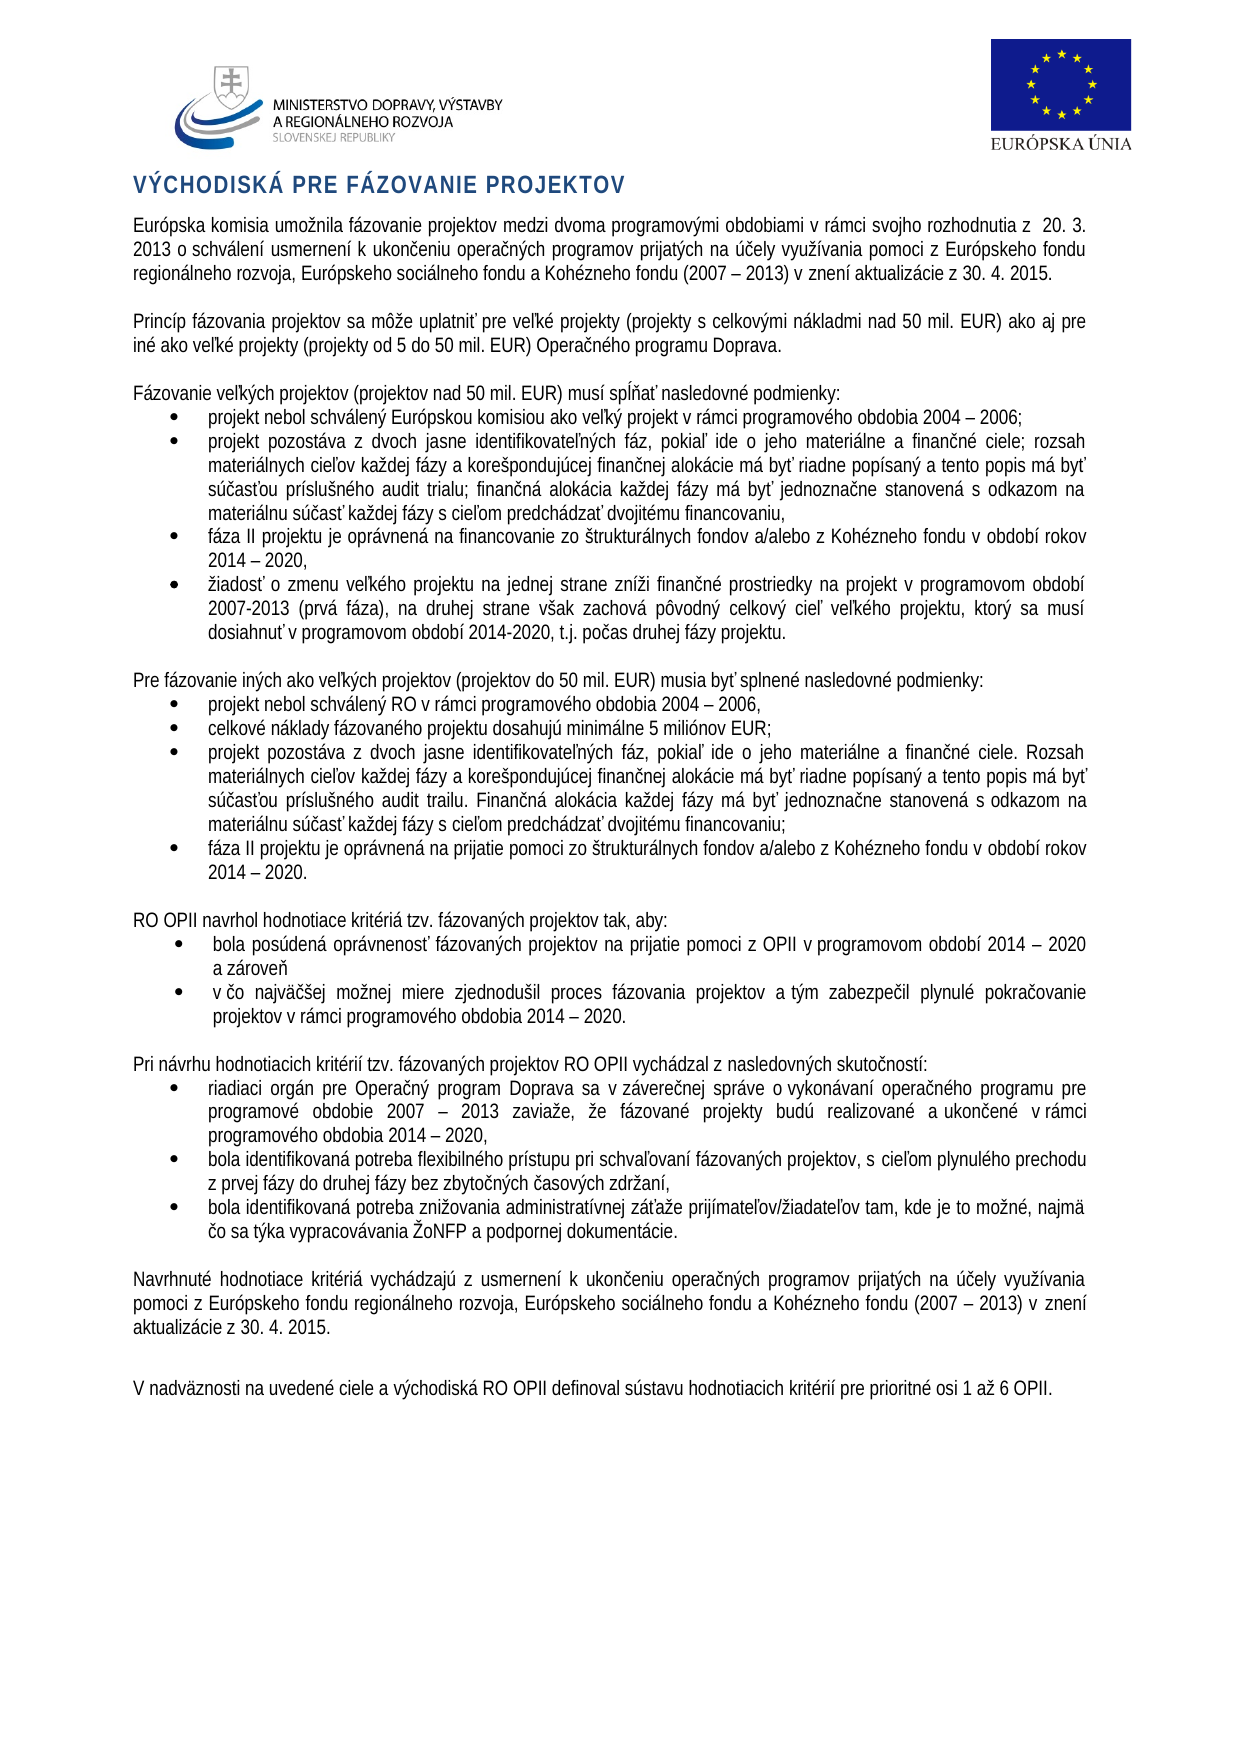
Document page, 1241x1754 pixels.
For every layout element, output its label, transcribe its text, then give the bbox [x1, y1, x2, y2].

text V nadväznosti na uvedené ciele a východiská RO OPII definoval sústavu hodnotiacich kritérií pre prioritné osi 1 až 6 OPII. [133, 1376, 1087, 1399]
list žiadosť o zmenu veľkého projektu na jednej strane zníži finančné prostriedky na projekt v programovom období 2007-2013 (prvá fáza), na druhej strane však zachová pôvodný celkový cieľ veľkého projektu, ktorý sa musí dosiahnuť v programovom období 2014-2020, t.j. počas druhej fázy projektu. [170, 572, 1087, 644]
text Fázovanie veľkých projektov (projektov nad 50 mil. EUR) musí spĺňať nasledovné podmienky: [133, 381, 1087, 405]
list v čo najväčšej možnej miere zjednodušil proces fázovania projektov a tým zabezpečil plynulé pokračovanie projektov v rámci programového obdobia 2014 – 2020. [175, 980, 1087, 1028]
text Pri návrhu hodnotiacich kritérií tzv. fázovaných projektov RO OPII vychádzal z nasledovných skutočností: [133, 1052, 1087, 1076]
text Pre fázovanie iných ako veľkých projektov (projektov do 50 mil. EUR) musia byť splnené nasledovné podmienky: [133, 668, 1087, 692]
list bola posúdená oprávnenosť fázovaných projektov na prijatie pomoci z OPII v programovom období 2014 – 2020 a zároveň [175, 932, 1087, 980]
list fáza II projektu je oprávnená na prijatie pomoci zo štrukturálnych fondov a/alebo z Kohézneho fondu v období rokov 2014 – 2020. [170, 836, 1087, 884]
picture [165, 59, 508, 161]
list projekt nebol schválený RO v rámci programového obdobia 2004 – 2006, [170, 692, 1087, 716]
text Európska komisia umožnila fázovanie projektov medzi dvoma programovými obdobiami v rámci svojho rozhodnutia z 20. 3. 2013 o schválení usmernení k ukončeniu operačných programov prijatých na účely využívania pomoci z Európskeho fondu regionálneho rozvoja, Európskeho sociálneho fondu a Kohézneho fondu (2007 – 2013) v znení aktualizácie z 30. 4. 2015. [133, 213, 1087, 285]
list projekt nebol schválený Európskou komisiou ako veľký projekt v rámci programového obdobia 2004 – 2006; [170, 405, 1087, 429]
text Princíp fázovania projektov sa môže uplatniť pre veľké projekty (projekty s celkovými nákladmi nad 50 mil. EUR) ako aj pre iné ako veľké projekty (projekty od 5 do 50 mil. EUR) Operačného programu Doprava. [133, 309, 1087, 357]
text Východiská pre fázovanie projektov [133, 163, 1087, 201]
list projekt pozostáva z dvoch jasne identifikovateľných fáz, pokiaľ ide o jeho materiálne a finančné ciele; rozsah materiálnych cieľov každej fázy a korešpondujúcej finančnej alokácie má byť riadne popísaný a tento popis má byť súčasťou príslušného audit trialu; finančná alokácia každej fázy má byť jednoznačne stanovená s odkazom na materiálnu súčasť každej fázy s cieľom predchádzať dvojitému financovaniu, [170, 429, 1087, 524]
list celkové náklady fázovaného projektu dosahujú minimálne 5 miliónov EUR; [170, 716, 1087, 740]
list bola identifikovaná potreba flexibilného prístupu pri schvaľovaní fázovaných projektov, s cieľom plynulého prechodu z prvej fázy do druhej fázy bez zbytočných časových zdržaní, [170, 1147, 1087, 1195]
list fáza II projektu je oprávnená na financovanie zo štrukturálnych fondov a/alebo z Kohézneho fondu v období rokov 2014 – 2020, [170, 524, 1087, 572]
picture [990, 39, 1132, 150]
list riadiaci orgán pre Operačný program Doprava sa v záverečnej správe o vykonávaní operačného programu pre programové obdobie 2007 – 2013 zaviaže, že fázované projekty budú realizované a ukončené v rámci programového obdobia 2014 – 2020, [170, 1076, 1087, 1147]
list projekt pozostáva z dvoch jasne identifikovateľných fáz, pokiaľ ide o jeho materiálne a finančné ciele. Rozsah materiálnych cieľov každej fázy a korešpondujúcej finančnej alokácie má byť riadne popísaný a tento popis má byť súčasťou príslušného audit trailu. Finančná alokácia každej fázy má byť jednoznačne stanovená s odkazom na materiálnu súčasť každej fázy s cieľom predchádzať dvojitému financovaniu; [170, 740, 1087, 836]
list bola identifikovaná potreba znižovania administratívnej záťaže prijímateľov/žiadateľov tam, kde je to možné, najmä čo sa týka vypracovávania ŽoNFP a podpornej dokumentácie. [170, 1195, 1087, 1243]
text RO OPII navrhol hodnotiace kritériá tzv. fázovaných projektov tak, aby: [133, 908, 1087, 932]
text Navrhnuté hodnotiace kritériá vychádzajú z usmernení k ukončeniu operačných programov prijatých na účely využívania pomoci z Európskeho fondu regionálneho rozvoja, Európskeho sociálneho fondu a Kohézneho fondu (2007 – 2013) v znení aktualizácie z 30. 4. 2015. [133, 1267, 1087, 1339]
